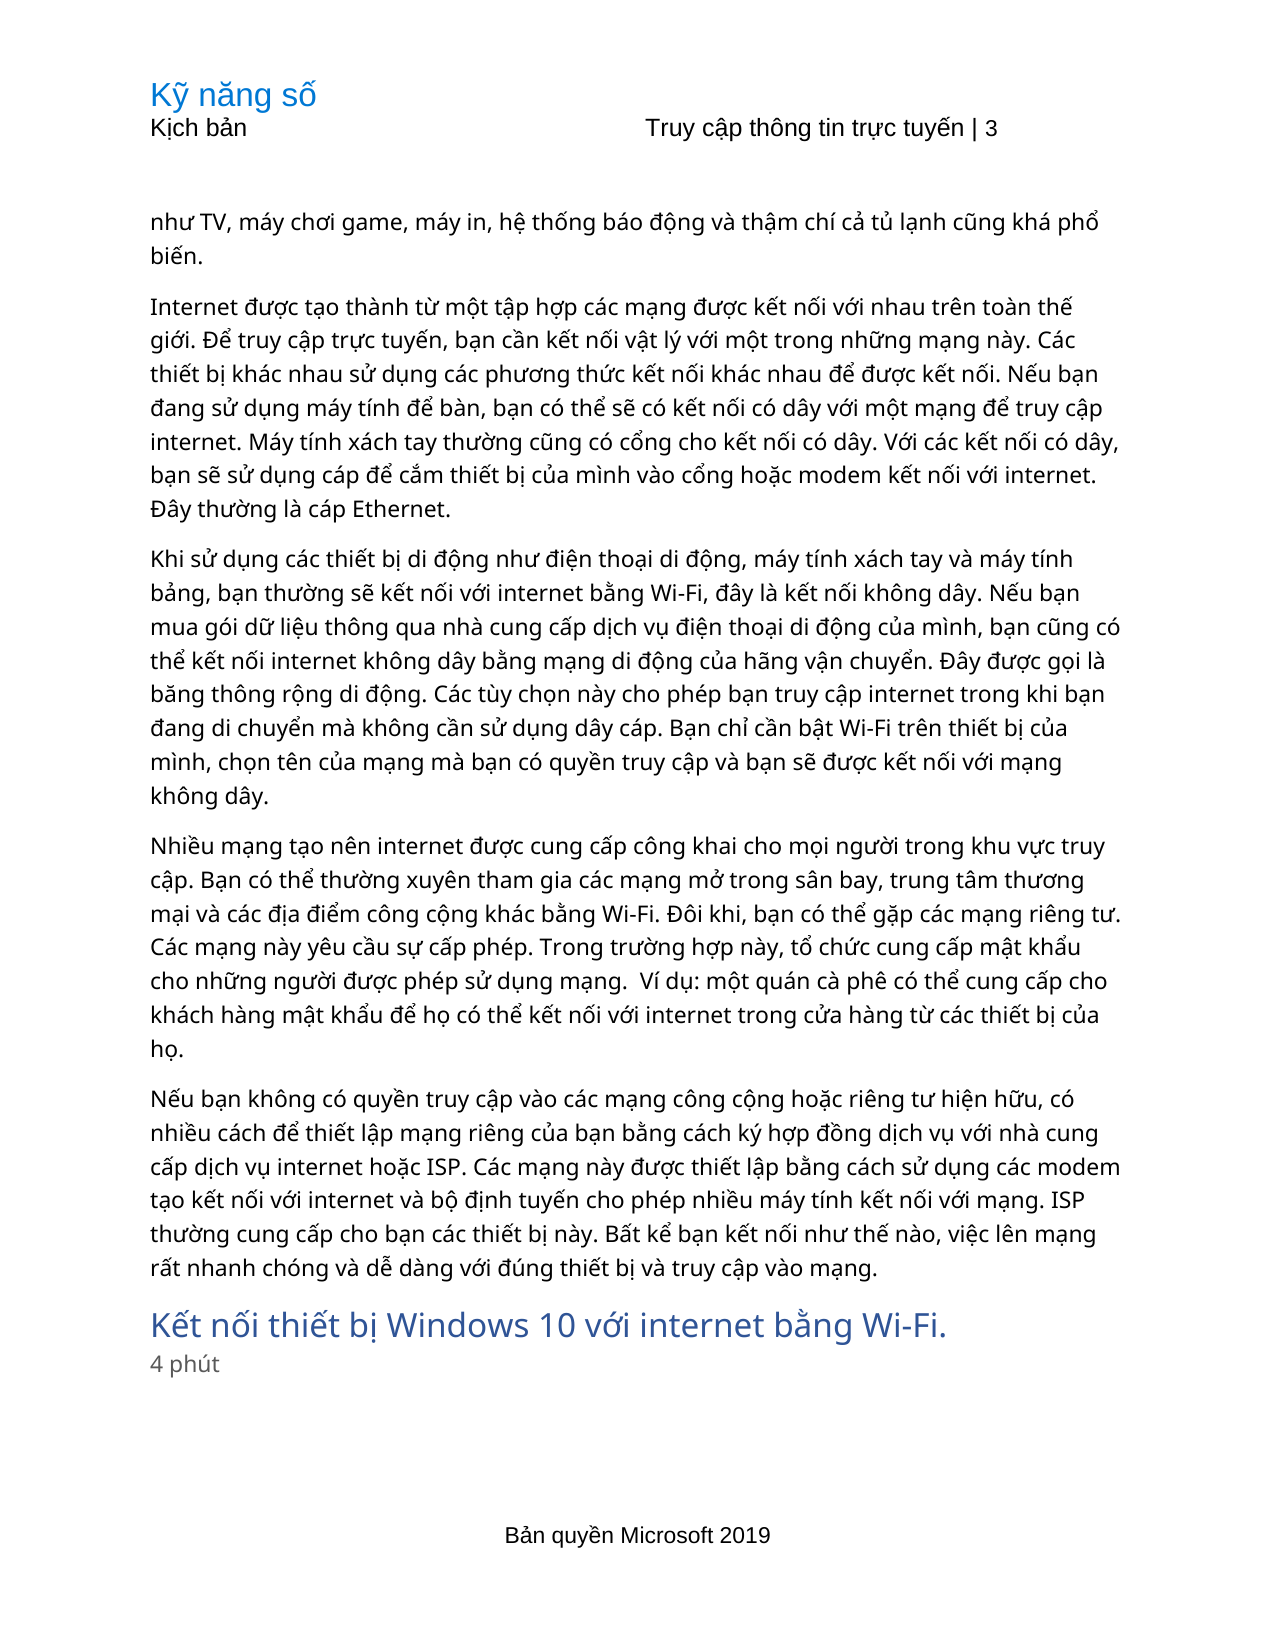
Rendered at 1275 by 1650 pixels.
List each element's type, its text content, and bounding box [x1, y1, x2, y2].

text Internet được tạo thành từ một tập hợp các mạng được kết nối với nhau trên toàn thế giới. Để truy cập trực tuyến, bạn cần kết nối vật lý với một trong những mạng này. Các thiết bị khác nhau sử dụng các phương thức kết nối khác nhau để được kết nối. Nếu bạn đang sử dụng máy tính để bàn, bạn có thể sẽ có kết nối có dây với một mạng để truy cập internet. Máy tính xách tay thường cũng có cổng cho kết nối có dây. Với các kết nối có dây, bạn sẽ sử dụng cáp để cắm thiết bị của mình vào cổng hoặc modem kết nối với internet. Đây thường là cáp Ethernet. [150, 290, 1125, 524]
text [150, 206, 1125, 271]
subtitle Kết nối thiết bị Windows 10 với internet bằng Wi-Fi. [150, 1302, 1125, 1347]
text Nếu bạn không có quyền truy cập vào các mạng công cộng hoặc riêng tư hiện hữu, có nhiều cách để thiết lập mạng riêng của bạn bằng cách ký hợp đồng dịch vụ với nhà cung cấp dịch vụ internet hoặc ISP. Các mạng này được thiết lập bằng cách sử dụng các modem tạo kết nối với internet và bộ định tuyến cho phép nhiều máy tính kết nối với mạng. ISP thường cung cấp cho bạn các thiết bị này. Bất kể bạn kết nối như thế nào, việc lên mạng rất nhanh chóng và dễ dàng với đúng thiết bị và truy cập vào mạng. [150, 1083, 1125, 1283]
text Nhiều mạng tạo nên internet được cung cấp công khai cho mọi người trong khu vực truy cập. Bạn có thể thường xuyên tham gia các mạng mở trong sân bay, trung tâm thương mại và các địa điểm công cộng khác bằng Wi-Fi. Đôi khi, bạn có thể gặp các mạng riêng tư. Các mạng này yêu cầu sự cấp phép. Trong trường hợp này, tổ chức cung cấp mật khẩu cho những người được phép sử dụng mạng. Ví dụ: một quán cà phê có thể cung cấp cho khách hàng mật khẩu để họ có thể kết nối với internet trong cửa hàng từ các thiết bị của họ. [150, 830, 1125, 1064]
text 4 phút [150, 1347, 1125, 1379]
text Khi sử dụng các thiết bị di động như điện thoại di động, máy tính xách tay và máy tính bảng, bạn thường sẽ kết nối với internet bằng Wi-Fi, đây là kết nối không dây. Nếu bạn mua gói dữ liệu thông qua nhà cung cấp dịch vụ điện thoại di động của mình, bạn cũng có thể kết nối internet không dây bằng mạng di động của hãng vận chuyển. Đây được gọi là băng thông rộng di động. Các tùy chọn này cho phép bạn truy cập internet trong khi bạn đang di chuyển mà không cần sử dụng dây cáp. Bạn chỉ cần bật Wi-Fi trên thiết bị của mình, chọn tên của mạng mà bạn có quyền truy cập và bạn sẽ được kết nối với mạng không dây. [150, 543, 1125, 811]
